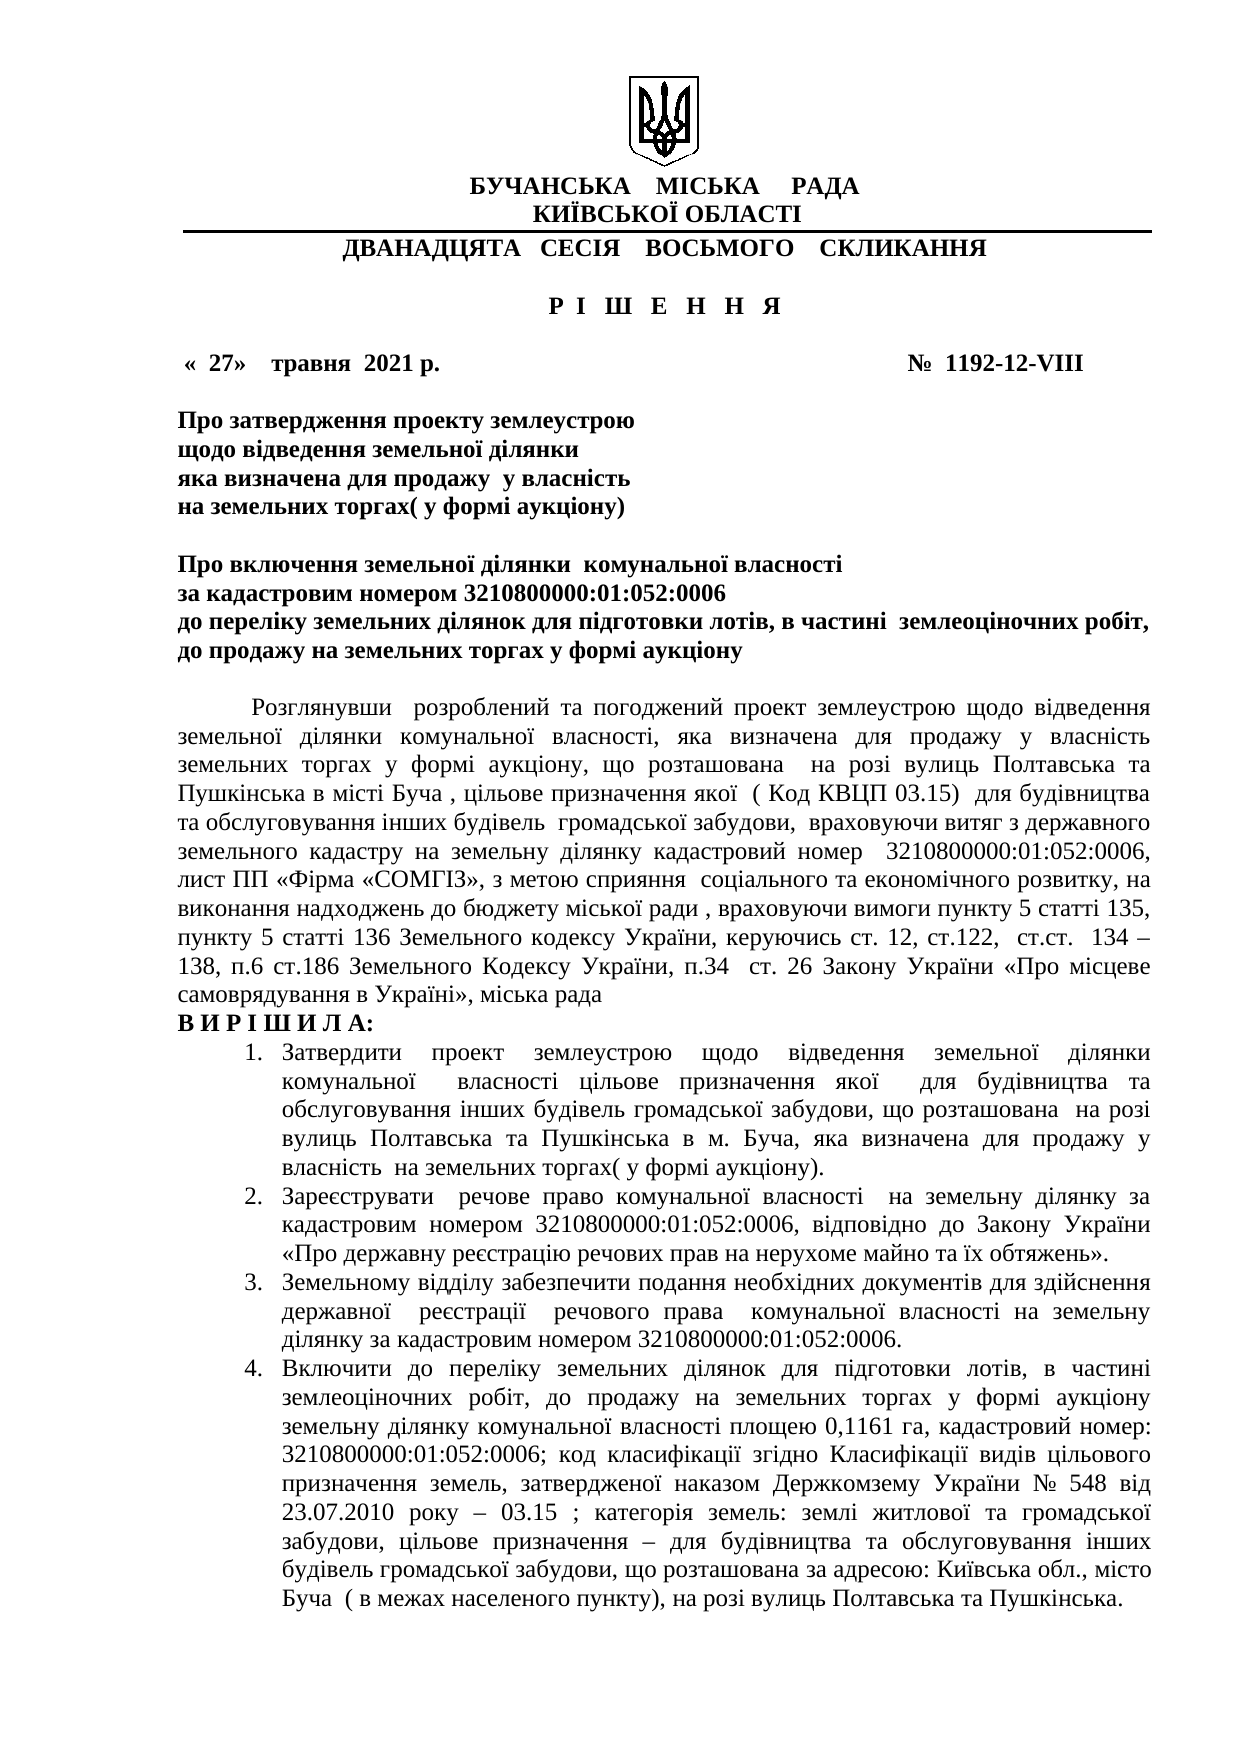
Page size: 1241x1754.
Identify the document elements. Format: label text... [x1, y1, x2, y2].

text Розглянувши розроблений та погоджений проект землеустрою щодо відведення земельної ділянки комунальної власності, яка визначена для продажу у власність земельних торгах у формі аукціону, що розташована на розі вулиць Полтавська та Пушкінська в місті Буча , цільове призначення якої ( Код КВЦП 03.15) для будівництва та обслуговування інших будівель громадської забудови, враховуючи витяг з державного земельного кадастру на земельну ділянку кадастровий номер 3210800000:01:052:0006, лист ПП «Фірма «СОМГІЗ», з метою сприяння соціального та економічного розвитку, на виконання надходжень до бюджету міської ради , враховуючи вимоги пункту 5 статті 135, пункту 5 статті 136 Земельного кодексу України, керуючись ст. 12, ст.122, ст.ст. 134 – 138, п.6 ст.186 Земельного Кодексу України, п.34 ст. 26 Закону України «Про місцеве самоврядування в Україні», міська рада [177, 692, 1152, 1008]
text до переліку земельних ділянок для підготовки лотів, в частині землеоціночних робіт, [177, 606, 1152, 635]
text щодо відведення земельної ділянки [177, 434, 1152, 463]
text яка визначена для продажу у власність [177, 463, 1152, 491]
text В И Р І Ш И Л А: [177, 1008, 1152, 1037]
list Зареєструвати речове право комунальної власності на земельну ділянку за кадастровим номером 3210800000:01:052:0006, відповідно до Закону України «Про державну реєстрацію речових прав на нерухоме майно та їх обтяжень». [244, 1181, 1152, 1267]
list Затвердити проект землеустрою щодо відведення земельної ділянки комунальної власності цільове призначення якої для будівництва та обслуговування інших будівель громадської забудови, що розташована на розі вулиць Полтавська та Пушкінська в м. Буча, яка визначена для продажу у власність на земельних торгах( у формі аукціону). [244, 1037, 1152, 1181]
text КИЇВСЬКОЇ ОБЛАСТІ [183, 199, 1152, 230]
text Про включення земельної ділянки комунальної власності [177, 549, 1152, 578]
list Включити до переліку земельних ділянок для підготовки лотів, в частині землеоціночних робіт, до продажу на земельних торгах у формі аукціону земельну ділянку комунальної власності площею 0,1161 га, кадастровий номер: 3210800000:01:052:0006; код класифікації згідно Класифікації видів цільового призначення земель, затвердженої наказом Держкомзему України № 548 від 23.07.2010 року – 03.15 ; категорія земель: землі житлової та громадської забудови, цільове призначення – для будівництва та обслуговування інших будівель громадської забудови, що розташована за адресою: Київська обл., місто Буча ( в межах населеного пункту), на розі вулиць Полтавська та Пушкінська. [244, 1353, 1152, 1612]
text Р І Ш Е Н Н Я [177, 291, 1152, 320]
text до продажу на земельних торгах у формі аукціону [177, 635, 1152, 664]
text за кадастровим номером 3210800000:01:052:0006 [177, 578, 1152, 606]
text ДВАНАДЦЯТА СЕСІЯ ВОСЬМОГО СКЛИКАННЯ [177, 233, 1152, 262]
text БУЧАНСЬКА МІСЬКА РАДА [177, 171, 1152, 199]
text « 27» травня 2021 р. № 1192-12-VIII [177, 348, 1152, 376]
list Земельному відділу забезпечити подання необхідних документів для здійснення державної реєстрації речового права комунальної власності на земельну ділянку за кадастровим номером 3210800000:01:052:0006. [244, 1267, 1152, 1353]
text на земельних торгах( у формі аукціону) [177, 491, 1152, 520]
text Про затвердження проекту землеустрою [177, 405, 1152, 434]
